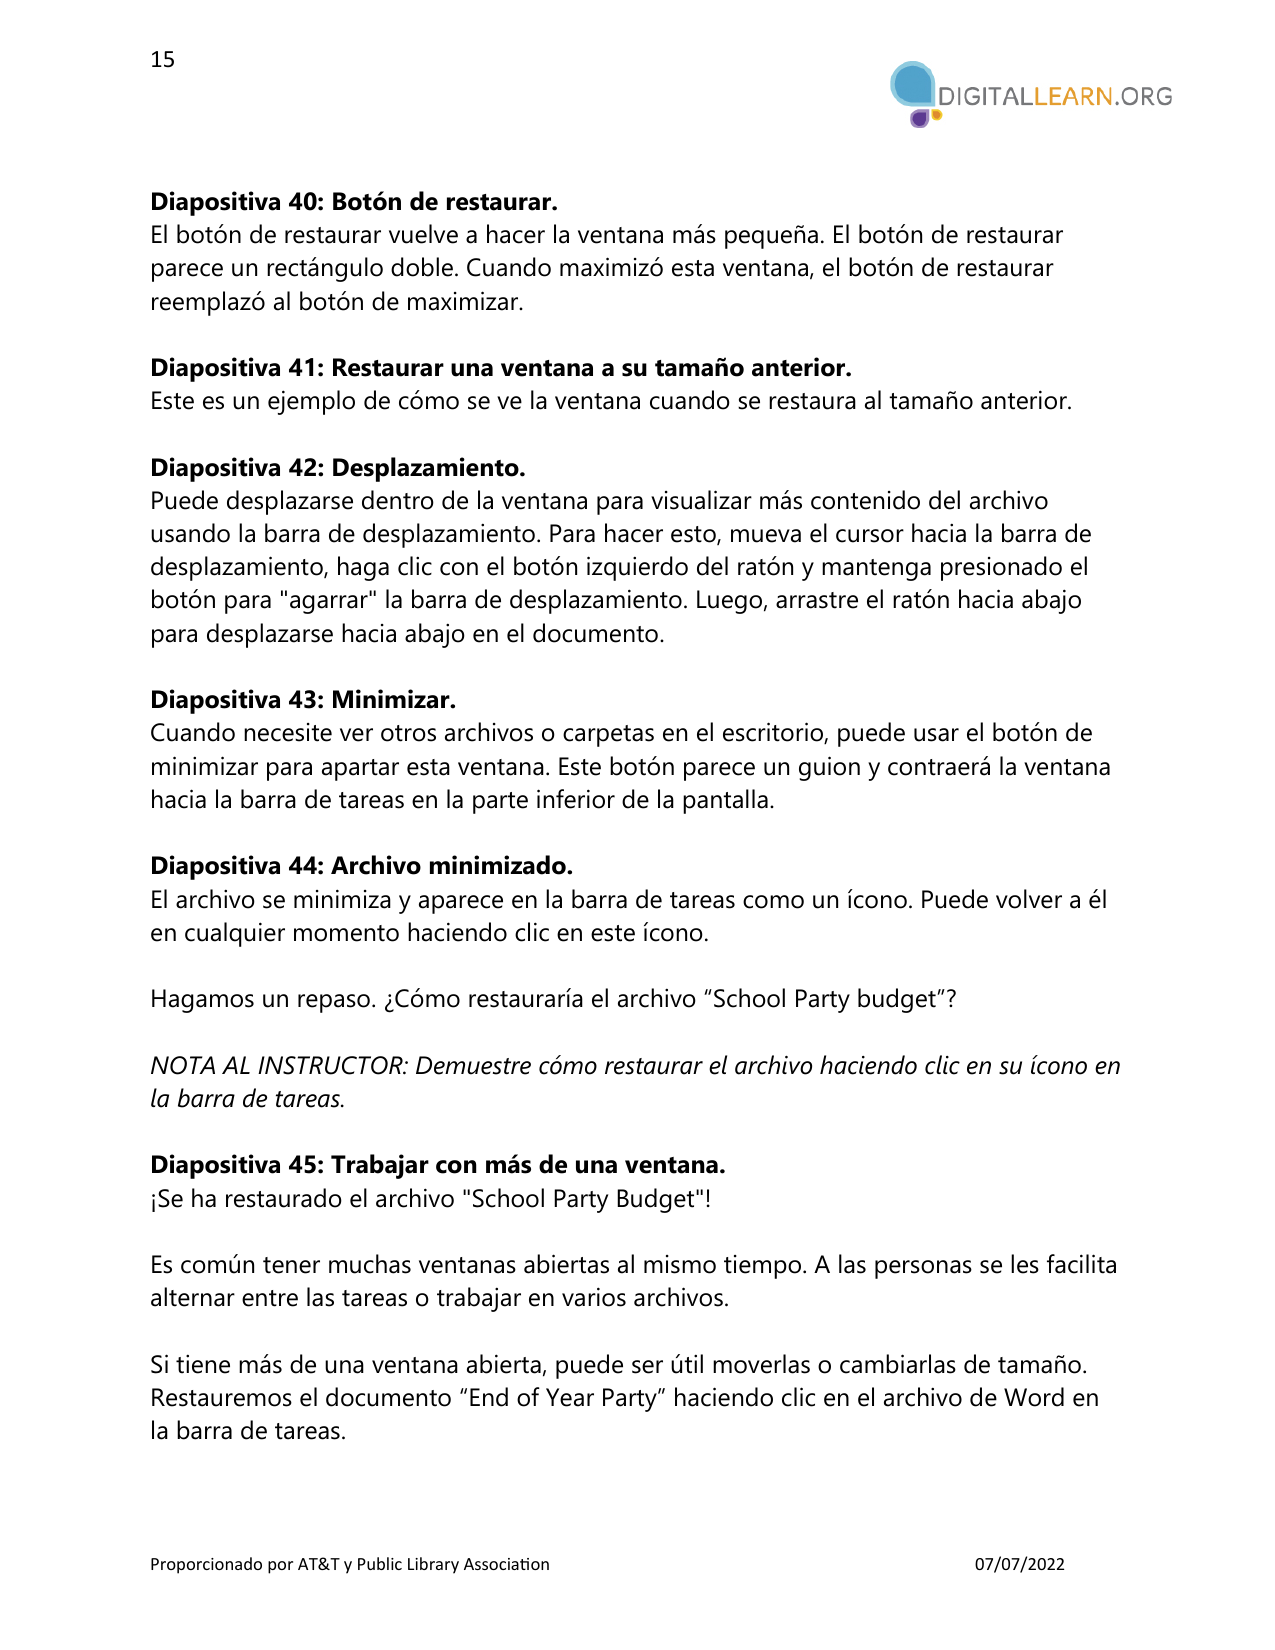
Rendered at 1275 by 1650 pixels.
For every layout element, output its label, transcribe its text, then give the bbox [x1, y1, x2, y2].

picture [890, 61, 1172, 128]
text Diapositiva 45: Trabajar con más de una ventana. [150, 1147, 1125, 1180]
text Diapositiva 44: Archivo minimizado. [150, 848, 1125, 881]
text Hagamos un repaso. ¿Cómo restauraría el archivo “School Party budget”? [150, 981, 1125, 1014]
text Puede desplazarse dentro de la ventana para visualizar más contenido del archivo usando la barra de desplazamiento. Para hacer esto, mueva el cursor hacia la barra de desplazamiento, haga clic con el botón izquierdo del ratón y mantenga presionado el botón para "agarrar" la barra de desplazamiento. Luego, arrastre el ratón hacia abajo para desplazarse hacia abajo en el documento. [150, 482, 1125, 648]
text El archivo se minimiza y aparece en la barra de tareas como un ícono. Puede volver a él en cualquier momento haciendo clic en este ícono. [150, 881, 1125, 947]
text Diapositiva 42: Desplazamiento. [150, 449, 1125, 482]
text Diapositiva 40: Botón de restaurar. [150, 183, 1125, 216]
text Diapositiva 41: Restaurar una ventana a su tamaño anterior. [150, 349, 1125, 383]
text Cuando necesite ver otros archivos o carpetas en el escritorio, puede usar el botón de minimizar para apartar esta ventana. Este botón parece un guion y contraerá la ventana hacia la barra de tareas en la parte inferior de la pantalla. [150, 715, 1125, 814]
text Es común tener muchas ventanas abiertas al mismo tiempo. A las personas se les facilita alternar entre las tareas o trabajar en varios archivos. [150, 1247, 1125, 1313]
text ¡Se ha restaurado el archivo "School Party Budget"! [150, 1180, 1125, 1213]
text Este es un ejemplo de cómo se ve la ventana cuando se restaura al tamaño anterior. [150, 383, 1125, 416]
text Diapositiva 43: Minimizar. [150, 682, 1125, 715]
text El botón de restaurar vuelve a hacer la ventana más pequeña. El botón de restaurar parece un rectángulo doble. Cuando maximizó esta ventana, el botón de restaurar reemplazó al botón de maximizar. [150, 216, 1125, 316]
text NOTA AL INSTRUCTOR: Demuestre cómo restaurar el archivo haciendo clic en su ícono en la barra de tareas. [150, 1047, 1125, 1114]
text Si tiene más de una ventana abierta, puede ser útil moverlas o cambiarlas de tamaño. Restauremos el documento “End of Year Party” haciendo clic en el archivo de Word en la barra de tareas. [150, 1346, 1125, 1446]
